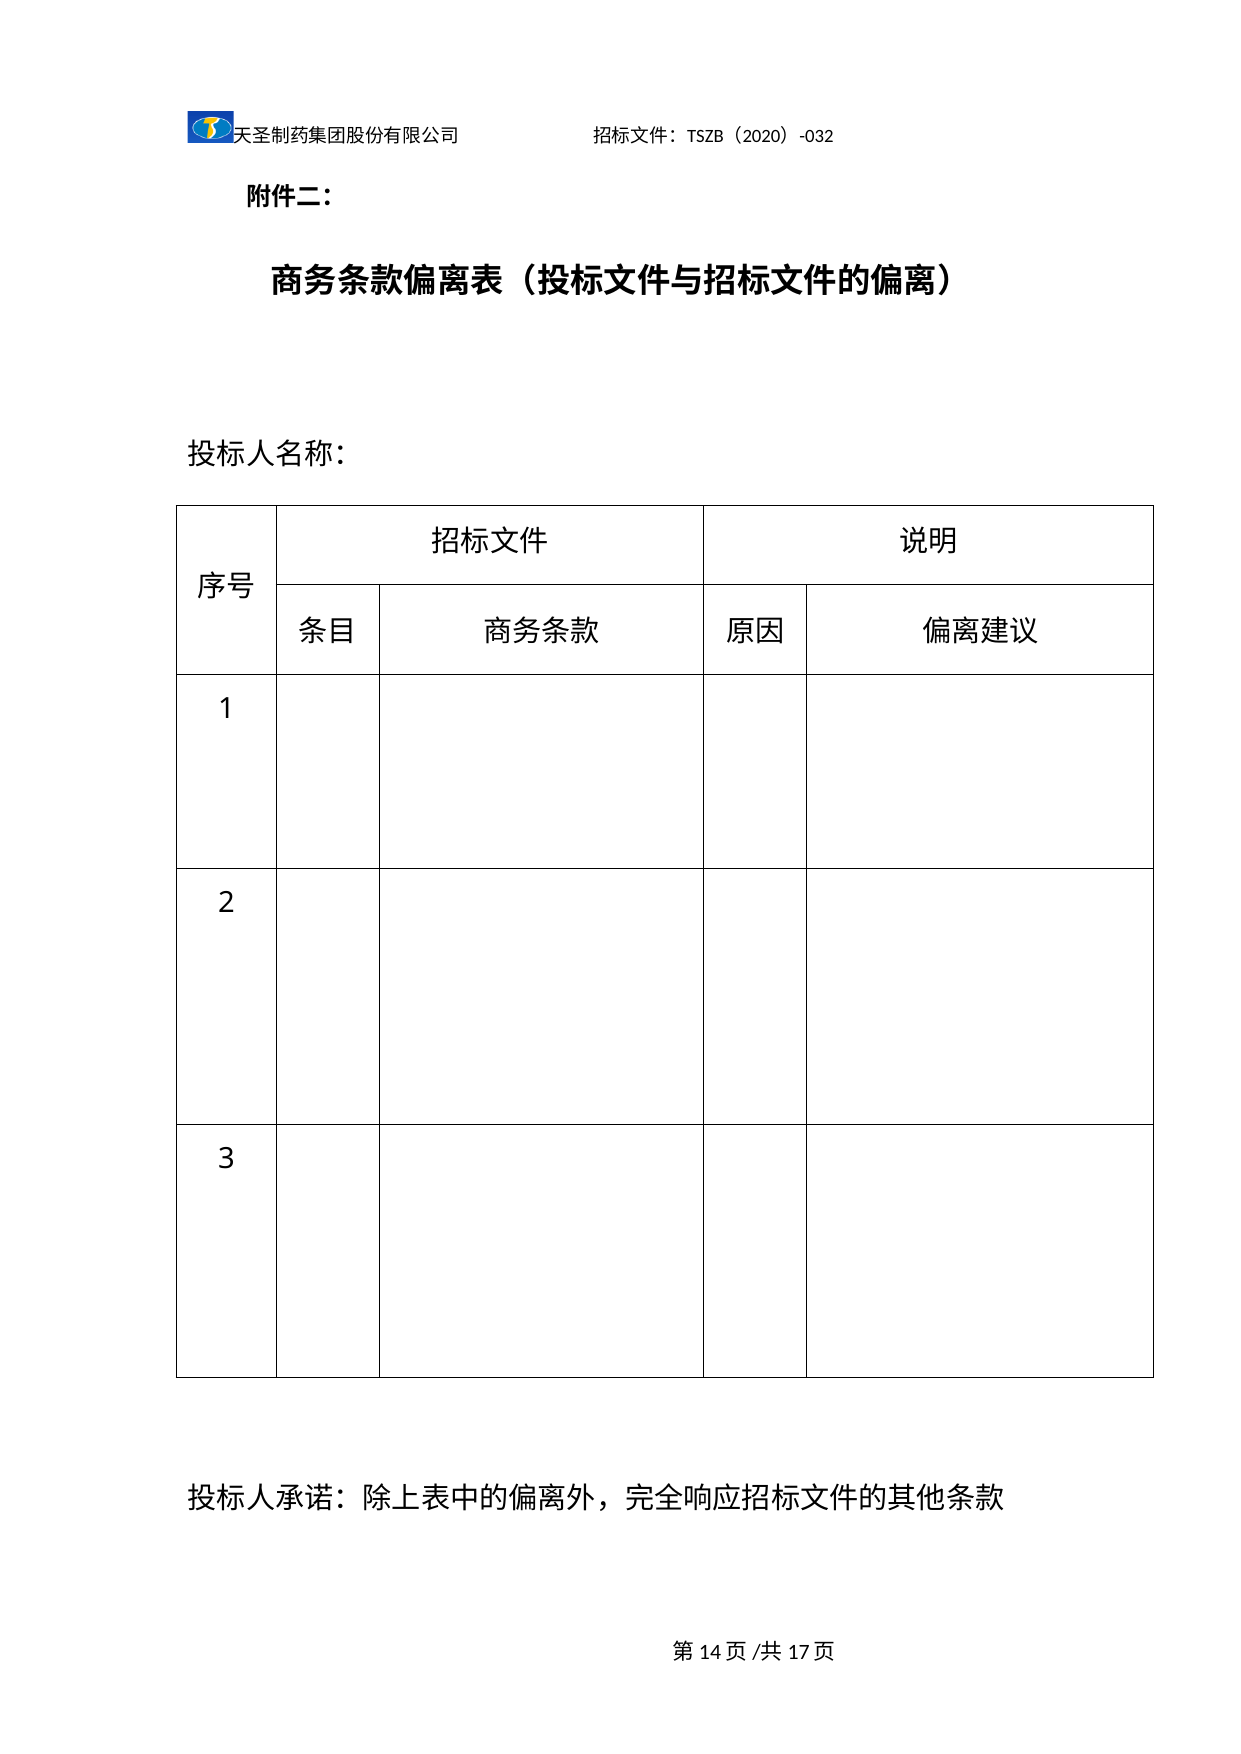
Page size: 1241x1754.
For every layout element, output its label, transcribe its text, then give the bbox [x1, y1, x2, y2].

table_cell [277, 675, 379, 868]
table_header 招标文件 [277, 506, 703, 584]
table_cell [704, 675, 806, 868]
table_cell [380, 869, 703, 1124]
table_cell [277, 869, 379, 1124]
table_cell 1 [177, 675, 276, 868]
table_cell 3 [177, 1125, 276, 1377]
table_cell [704, 1125, 806, 1377]
text 商务条款偏离表（投标文件与招标文件的偏离） [187, 245, 1053, 310]
table_cell 原因 [704, 585, 806, 674]
text 年 月 日附件二： [187, 162, 1053, 227]
picture [187, 111, 234, 143]
table_cell 条目 [277, 585, 379, 674]
table_header 说明 [704, 506, 1153, 584]
table_cell 2 [177, 869, 276, 1124]
table_cell [380, 675, 703, 868]
table_cell [277, 1125, 379, 1377]
table_cell [807, 675, 1153, 868]
table_header 序号 [177, 506, 276, 674]
table_cell 偏离建议 [807, 585, 1153, 674]
text 投标人承诺：除上表中的偏离外，完全响应招标文件的其他条款 [187, 1463, 1053, 1528]
table_cell [704, 869, 806, 1124]
table_cell [807, 1125, 1153, 1377]
table_cell 商务条款 [380, 585, 703, 674]
text 投标人名称： [187, 419, 1053, 484]
table_cell [807, 869, 1153, 1124]
table_cell [380, 1125, 703, 1377]
